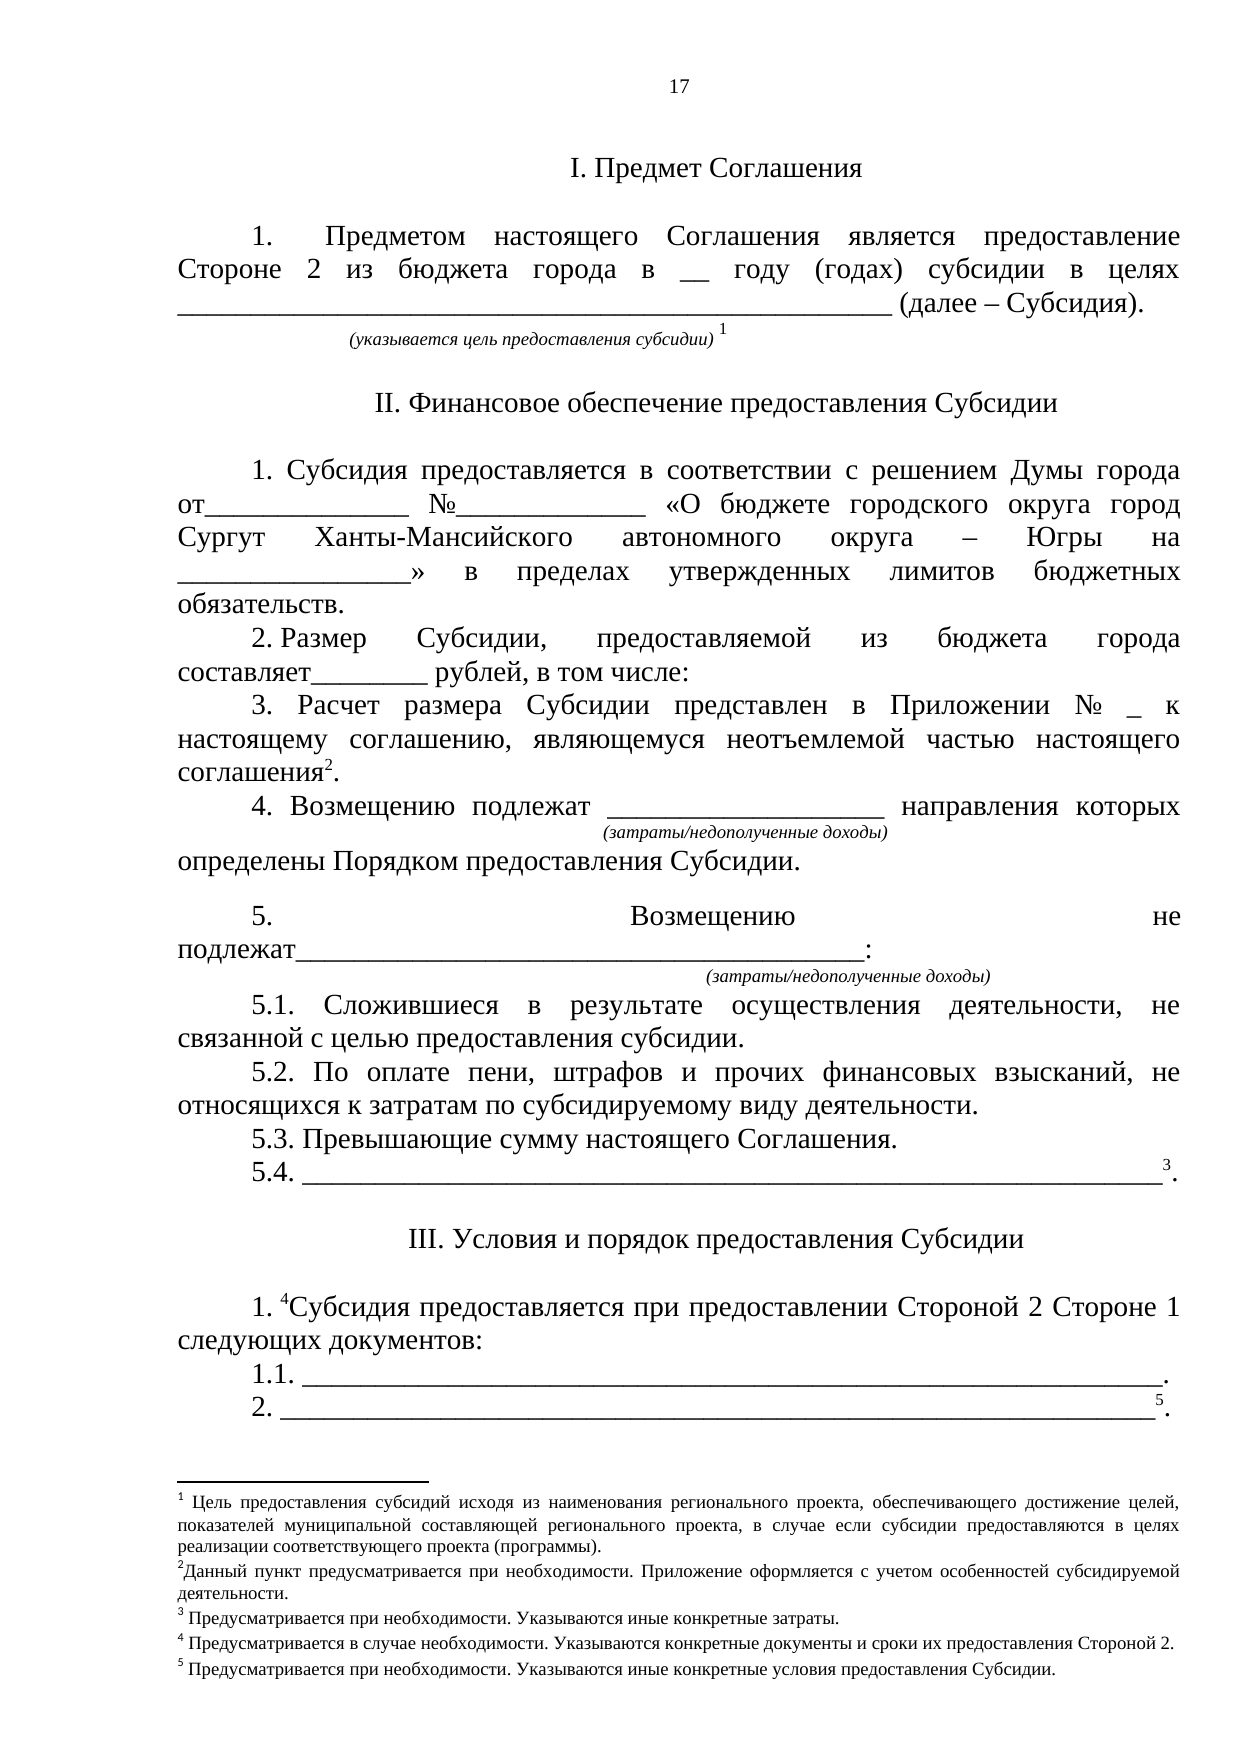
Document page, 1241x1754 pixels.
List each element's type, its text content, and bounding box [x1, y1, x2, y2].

text 1.1. ___________________________________________________________. [177, 1356, 1181, 1389]
text 5.1. Сложившиеся в результате осуществления деятельности, не связанной с целью предоставления субсидии. [177, 987, 1181, 1054]
text (указывается цель предоставления субсидии) [177, 318, 1181, 352]
text 3. Расчет размера Субсидии представлен в Приложении № _ к настоящему соглашению, являющемуся неотъемлемой частью настоящего соглашения. [177, 687, 1181, 788]
text II. Финансовое обеспечение предоставления Субсидии [177, 385, 1181, 419]
text III. Условия и порядок предоставления Субсидии [177, 1222, 1181, 1255]
text определены Порядком предоставления Субсидии. [177, 843, 1181, 877]
text 5. Возмещению не подлежат_______________________________________: (затраты/недополученные доходы) [177, 898, 1181, 987]
text 1. Субсидия предоставляется при предоставлении Стороной 2 Стороне 1 следующих документов: [177, 1289, 1181, 1356]
text 5.2. По оплате пени, штрафов и прочих финансовых взысканий, не относящихся к затратам по субсидируемому виду деятельности. [177, 1054, 1181, 1121]
text 4. Возмещению подлежат ___________________ направления которых (затраты/недополученные доходы) [177, 788, 1181, 843]
list Предметом настоящего Соглашения является предоставление Стороне 2 из бюджета города в __ году (годах) субсидии в целях _________________________________________________ (далее – Субсидия). [177, 218, 1181, 318]
text 2. ____________________________________________________________. [177, 1389, 1181, 1423]
text 5.4. ___________________________________________________________. [177, 1154, 1181, 1188]
text 1. Субсидия предоставляется в соответствии с решением Думы города от______________ №_____________ «О бюджете городского округа город Сургут Ханты-Мансийского автономного округа – Югры на ________________» в пределах утвержденных лимитов бюджетных обязательств. [177, 452, 1181, 620]
text I. Предмет Соглашения [177, 151, 1181, 184]
text 5.3. Превышающие сумму настоящего Соглашения. [177, 1121, 1181, 1154]
text 2. Размер Субсидии, предоставляемой из бюджета города составляет________ рублей, в том числе: [177, 620, 1181, 687]
